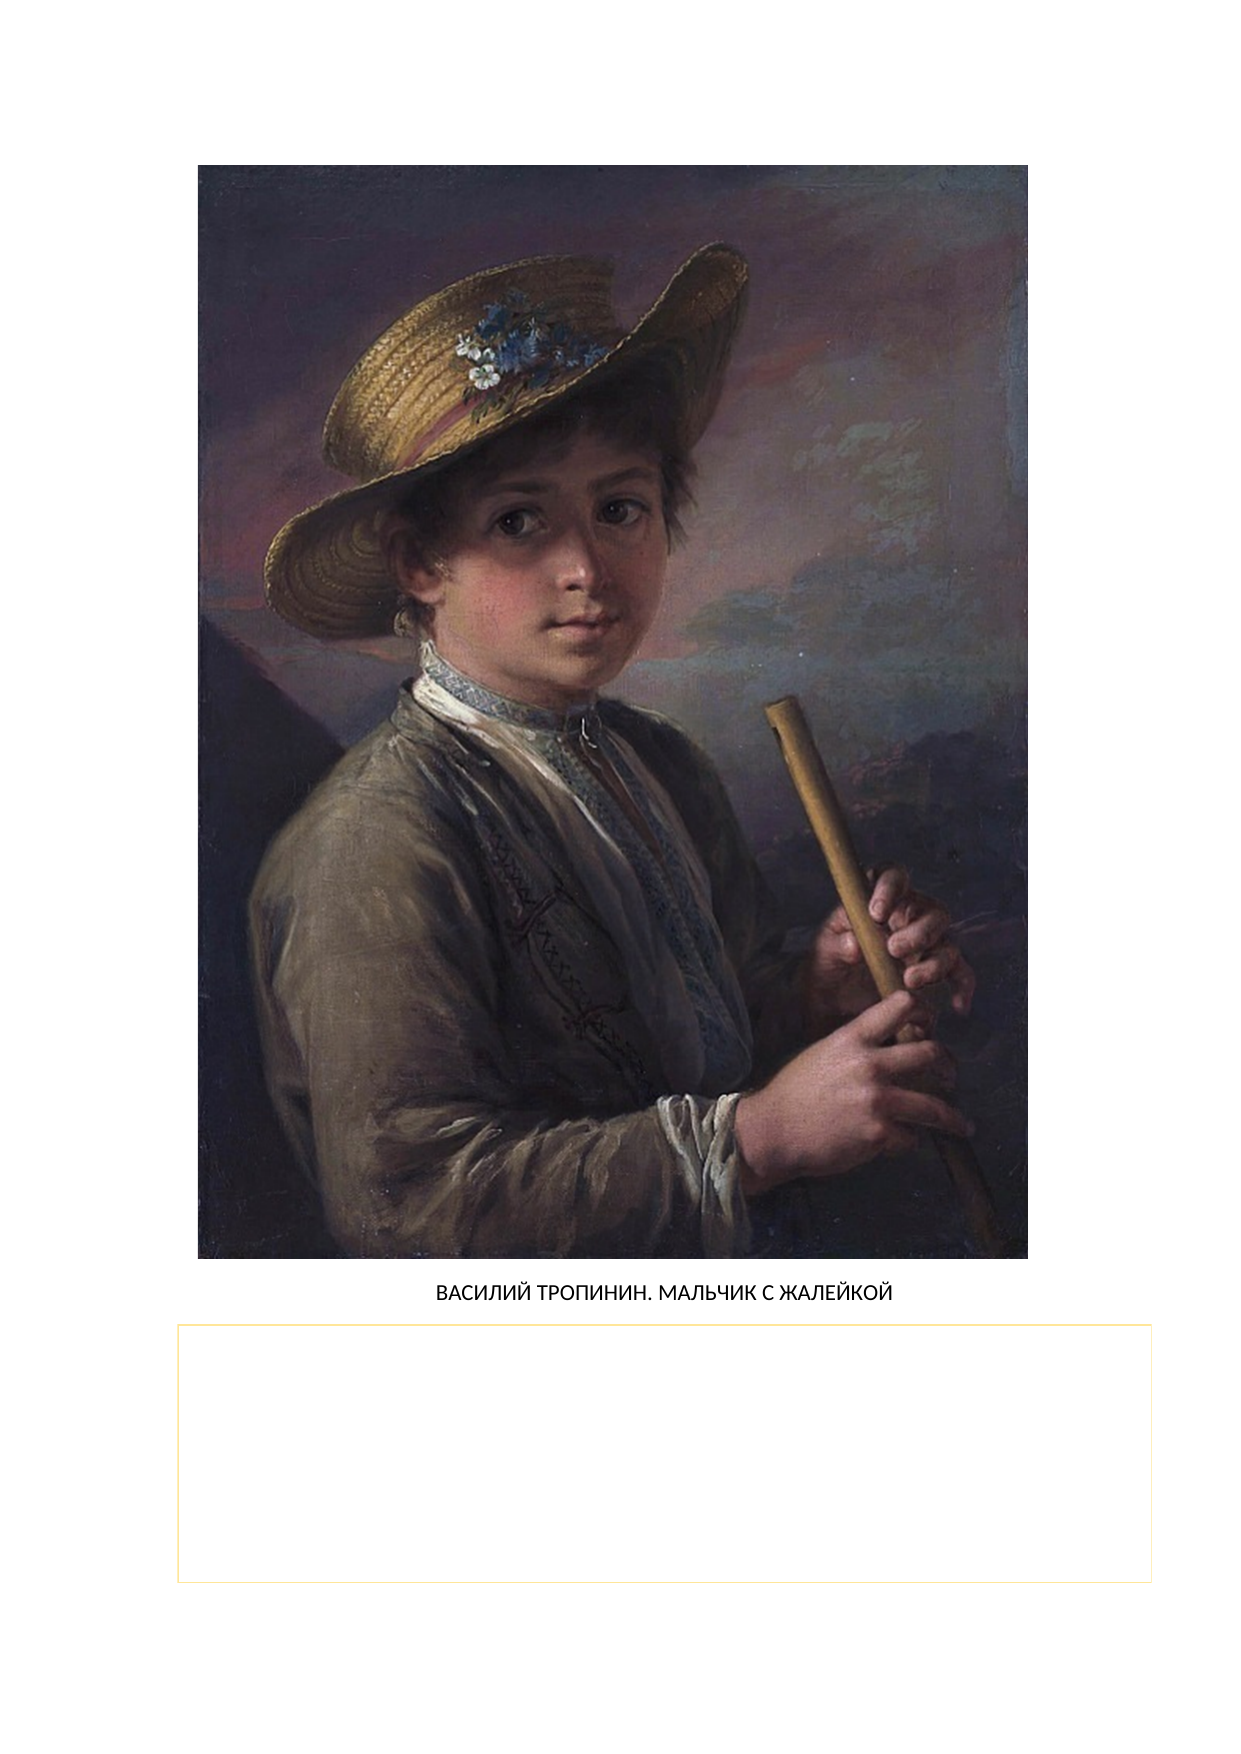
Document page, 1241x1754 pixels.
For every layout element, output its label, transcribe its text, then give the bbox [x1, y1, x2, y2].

picture [197, 165, 1028, 1259]
picture [177, 1324, 1152, 1583]
text ВАСИЛИЙ ТРОПИНИН. МАЛЬЧИК С ЖАЛЕЙКОЙ [177, 1278, 1152, 1306]
